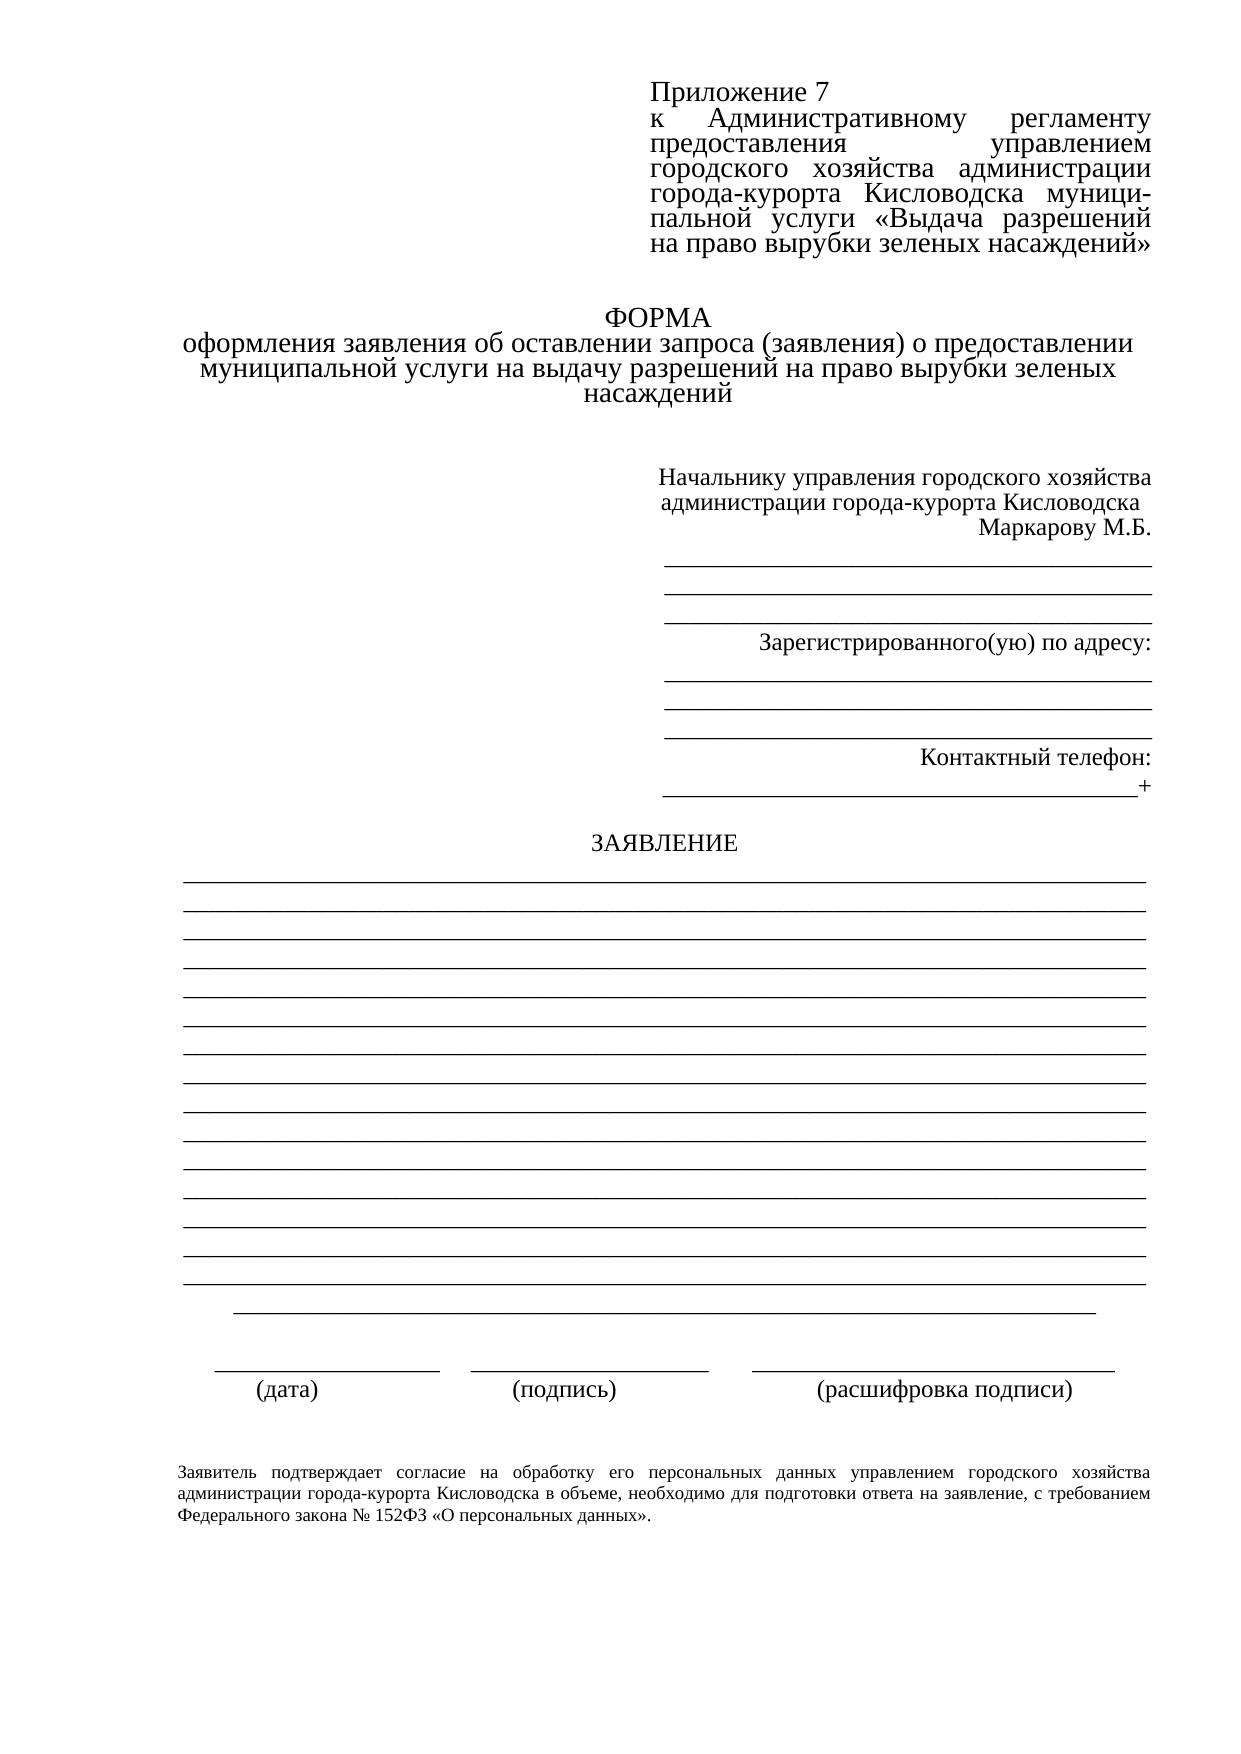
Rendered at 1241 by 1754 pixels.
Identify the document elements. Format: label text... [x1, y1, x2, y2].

text Приложение 7 [650, 74, 1152, 107]
text к Административному регламенту предоставления управлением городского хозяйства администрации города-курорта Кисловодска муници-пальной услуги «Выдача разрешений на право вырубки зеленых насаждений» [650, 107, 1152, 257]
text _______________________________________ [605, 684, 1152, 713]
text _______________________________________ [605, 569, 1152, 598]
text Начальнику управления городского хозяйства [605, 466, 1152, 491]
text _______________________________________ [605, 656, 1152, 684]
text Контактный телефон: [605, 742, 1152, 771]
text ________________________________________________________________________________________________________________________________________________________________________________________________________________________________________________________________________________________________________________________________________________________________________________________________________________________________________________________________________________________________________________________________________________________________________________________________________________________________________________________________________________________________________________________________________________________________________________________________________________________________________________________________________________________________________________________________________________________________________________________________________________________________________________________________________________________________________________________________________________________________________________________________________________________________________________________________________ [177, 857, 1152, 1317]
text _______________________________________ [605, 598, 1152, 627]
text _______________________________________ [605, 713, 1152, 742]
text Маркарову М.Б. [605, 516, 1152, 541]
text оформления заявления об оставлении запроса (заявления) о предоставлении муниципальной услуги на выдачу разрешений на право вырубки зеленых [177, 332, 1139, 382]
text насаждений [177, 382, 1139, 407]
text ЗАЯВЛЕНИЕ [177, 828, 1152, 857]
text ______________________________________+ [605, 771, 1152, 799]
text ФОРМА [177, 307, 1139, 332]
text __________________ ___________________ _____________________________ [177, 1346, 1152, 1374]
text (дата) (подпись) (расшифровка подписи) [177, 1374, 1152, 1403]
text Зарегистрированного(ую) по адресу: [605, 627, 1152, 656]
text администрации города-курорта Кисловодска [605, 491, 1152, 516]
text Заявитель подтверждает согласие на обработку его персональных данных управлением городского хозяйства администрации города-курорта Кисловодска в объеме, необходимо для подготовки ответа на заявление, с требованием Федерального закона № 152ФЗ «О персональных данных». [177, 1461, 1152, 1525]
text _______________________________________ [605, 541, 1152, 569]
